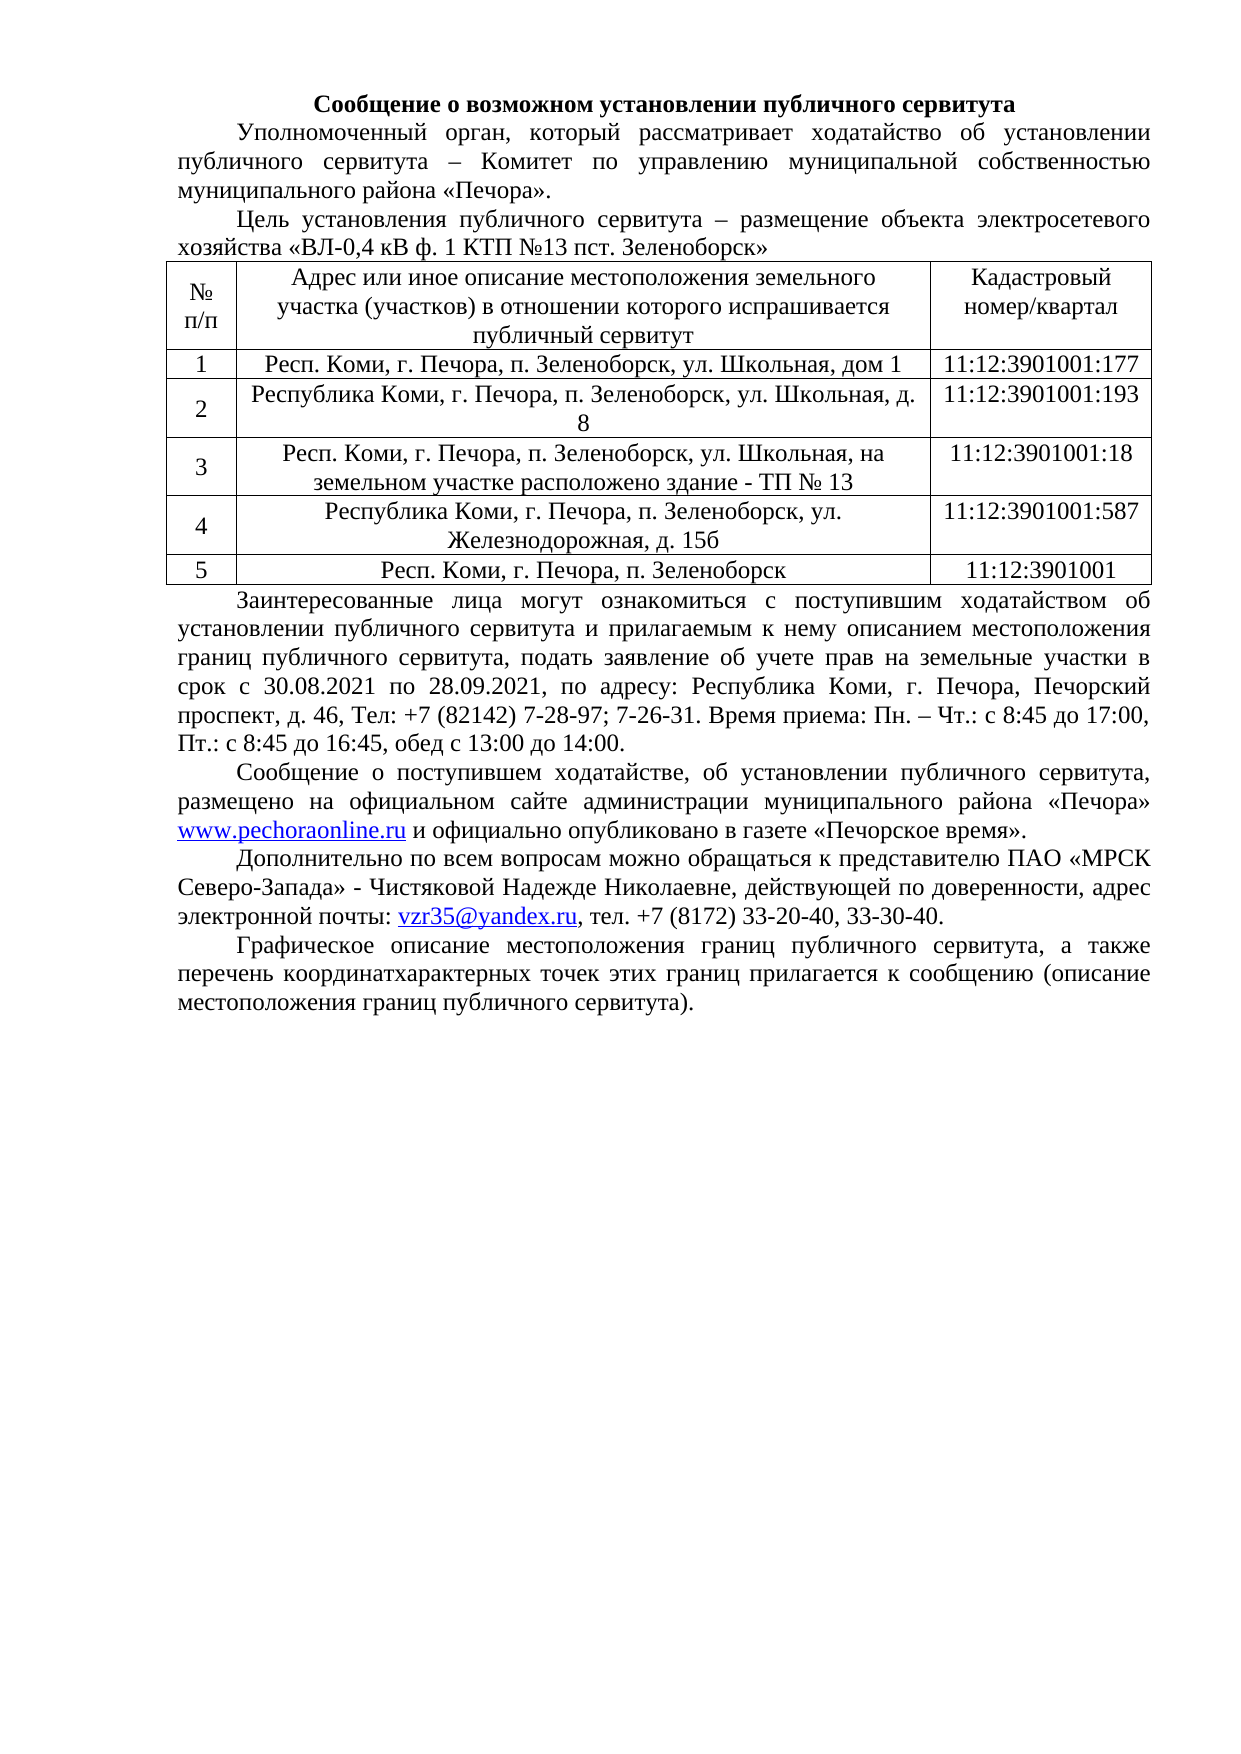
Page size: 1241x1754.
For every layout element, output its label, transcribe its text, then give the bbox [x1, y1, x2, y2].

text Сообщение о поступившем ходатайстве, об установлении публичного сервитута, размещено на официальном сайте администрации муниципального района «Печора» www.pechoraonline.ru и официально опубликовано в газете «Печорское время». [177, 757, 1152, 843]
text Графическое описание местоположения границ публичного сервитута, а также перечень координатхарактерных точек этих границ прилагается к сообщению (описание местоположения границ публичного сервитута). [177, 930, 1152, 1016]
table_cell Республика Коми, г. Печора, п. Зеленоборск, ул. Железнодорожная, д. 15б [237, 496, 930, 554]
text Уполномоченный орган, который рассматривает ходатайство об установлении публичного сервитута – Комитет по управлению муниципальной собственностью муниципального района «Печора». [177, 117, 1152, 204]
table_cell Респ. Коми, г. Печора, п. Зеленоборск, ул. Школьная, на земельном участке расположено здание - ТП № 13 [237, 438, 930, 495]
table_cell Республика Коми, г. Печора, п. Зеленоборск, ул. Школьная, д. 8 [237, 379, 930, 437]
table_header Кадастровый номер/квартал [931, 262, 1151, 348]
table_cell 11:12:3901001:193 [931, 379, 1151, 437]
table_header № п/п [167, 262, 236, 348]
text Сообщение о возможном установлении публичного сервитута [177, 89, 1152, 117]
table_cell 4 [167, 496, 236, 554]
table_cell 11:12:3901001 [931, 555, 1151, 584]
table_cell 11:12:3901001:18 [931, 438, 1151, 495]
table_cell 2 [167, 379, 236, 437]
table_cell Респ. Коми, г. Печора, п. Зеленоборск [237, 555, 930, 584]
table_cell Респ. Коми, г. Печора, п. Зеленоборск, ул. Школьная, дом 1 [237, 350, 930, 378]
table_cell 3 [167, 438, 236, 495]
table_cell 11:12:3901001:177 [931, 350, 1151, 378]
text Дополнительно по всем вопросам можно обращаться к представителю ПАО «МРСК Северо-Запада» - Чистяковой Надежде Николаевне, действующей по доверенности, адрес электронной почты: vzr35@yandex.ru, тел. +7 (8172) 33-20-40, 33-30-40. [177, 843, 1152, 930]
table_header Адрес или иное описание местоположения земельного участка (участков) в отношении которого испрашивается публичный сервитут [237, 262, 930, 348]
text Заинтересованные лица могут ознакомиться с поступившим ходатайством об установлении публичного сервитута и прилагаемым к нему описанием местоположения границ публичного сервитута, подать заявление об учете прав на земельные участки в срок с 30.08.2021 по 28.09.2021, по адресу: Республика Коми, г. Печора, Печорский проспект, д. 46, Тел: +7 (82142) 7-28-97; 7-26-31. Время приема: Пн. – Чт.: с 8:45 до 17:00, Пт.: с 8:45 до 16:45, обед с 13:00 до 14:00. [177, 585, 1152, 757]
table_cell 5 [167, 555, 236, 584]
table_cell 11:12:3901001:587 [931, 496, 1151, 554]
text Цель установления публичного сервитута – размещение объекта электросетевого хозяйства «ВЛ-0,4 кВ ф. 1 КТП №13 пст. Зеленоборск» [177, 204, 1152, 261]
table_cell 1 [167, 350, 236, 378]
